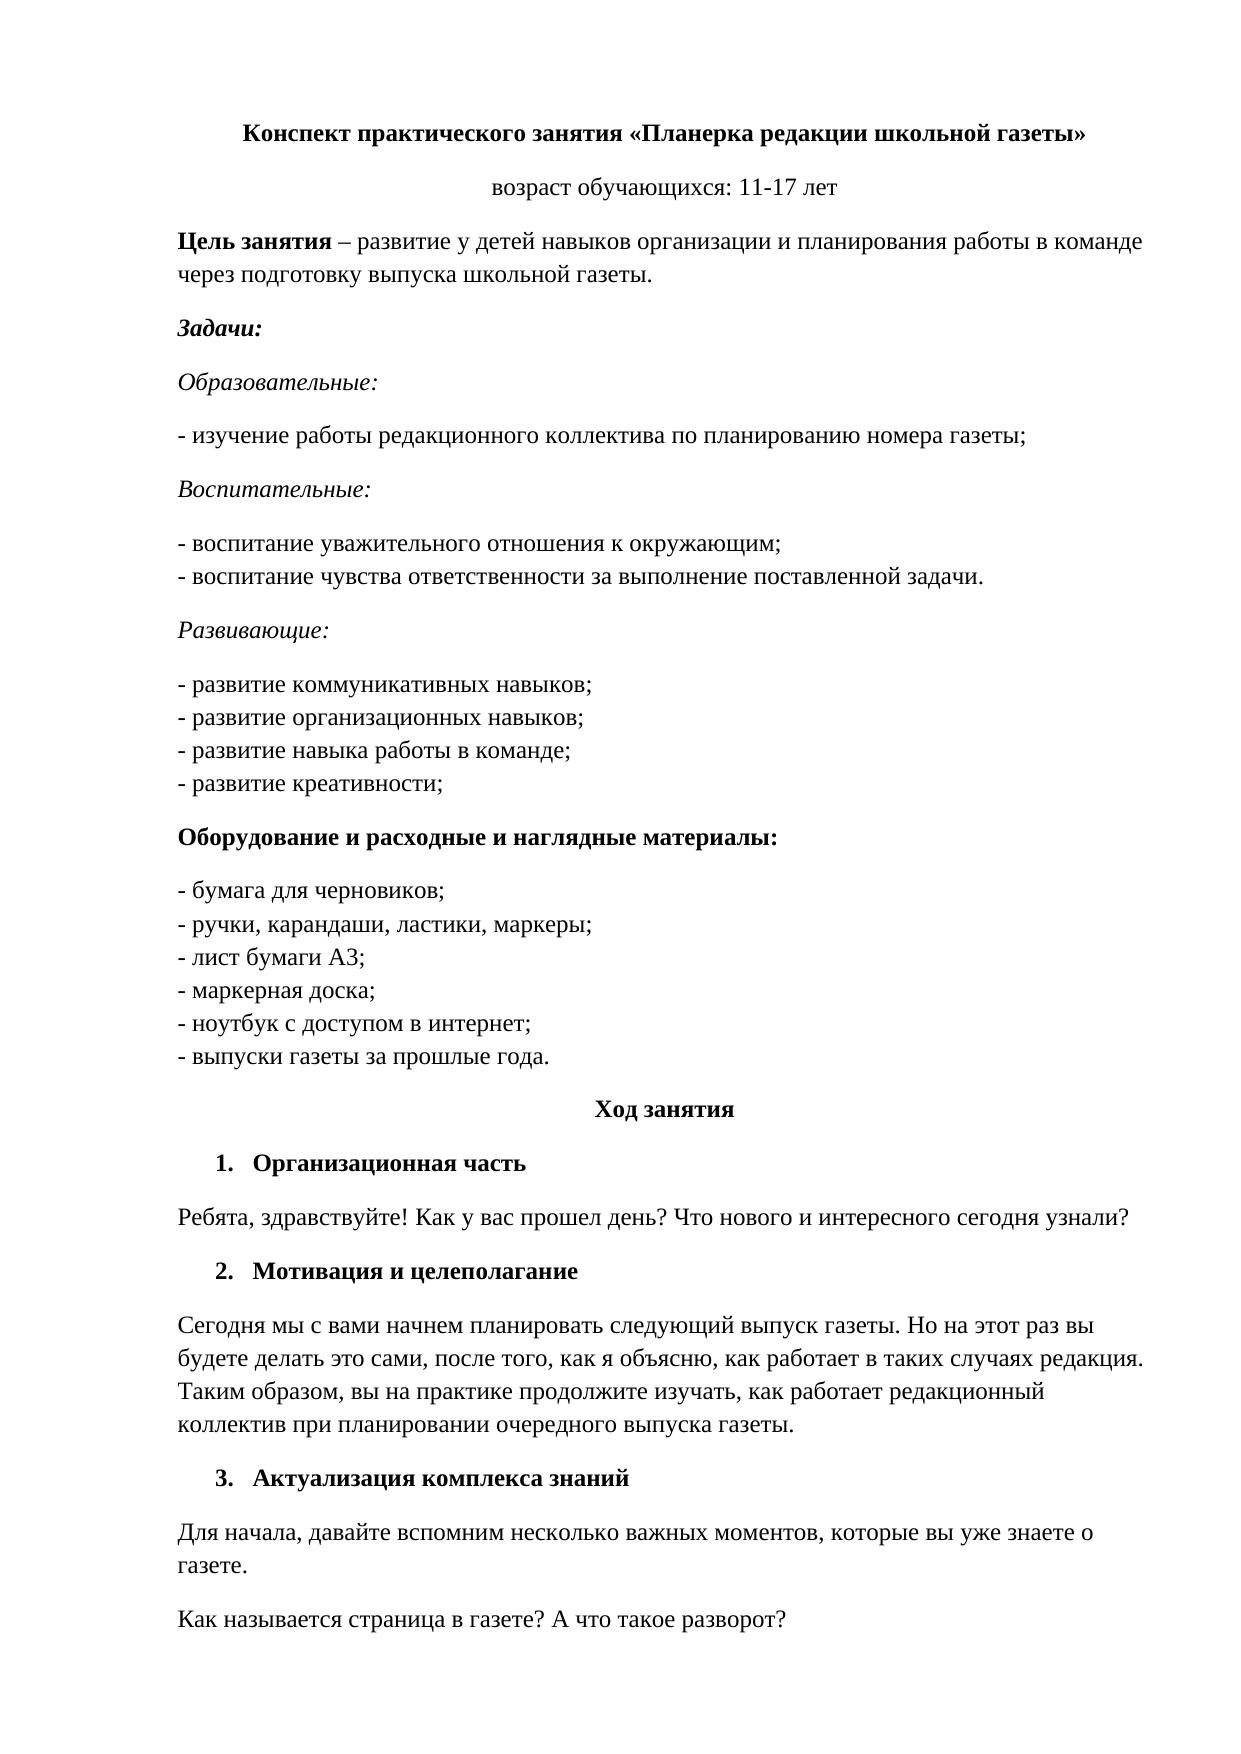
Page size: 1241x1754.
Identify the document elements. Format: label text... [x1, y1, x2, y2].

text - бумага для черновиков; [177, 876, 1152, 904]
text - развитие организационных навыков; [177, 702, 1152, 731]
list Актуализация комплекса знаний [215, 1463, 1152, 1492]
text - ручки, карандаши, ластики, маркеры; [177, 909, 1152, 937]
text Воспитательные: [177, 474, 1152, 503]
text Конспект практического занятия «Планерка редакции школьной газеты» [177, 118, 1152, 147]
text - выпуски газеты за прошлые года. [177, 1041, 1152, 1069]
text - развитие навыка работы в команде; [177, 735, 1152, 764]
text Как называется страница в газете? А что такое разворот? [177, 1604, 1152, 1632]
text - изучение работы редакционного коллектива по планированию номера газеты; [177, 420, 1152, 449]
text Сегодня мы с вами начнем планировать следующий выпуск газеты. Но на этот раз вы будете делать это сами, после того, как я объясню, как работает в таких случаях редакция. Таким образом, вы на практике продолжите изучать, как работает редакционный коллектив при планировании очередного выпуска газеты. [177, 1310, 1152, 1438]
text - воспитание чувства ответственности за выполнение поставленной задачи. [177, 561, 1152, 590]
text Для начала, давайте вспомним несколько важных моментов, которые вы уже знаете о газете. [177, 1517, 1152, 1578]
text - развитие коммуникативных навыков; [177, 669, 1152, 698]
text - развитие креативности; [177, 768, 1152, 797]
text Задачи: [177, 313, 1152, 341]
text - ноутбук с доступом в интернет; [177, 1008, 1152, 1036]
text - лист бумаги А3; [177, 942, 1152, 970]
text Ход занятия [177, 1094, 1152, 1123]
text - воспитание уважительного отношения к окружающим; [177, 528, 1152, 557]
list Мотивация и целеполагание [215, 1256, 1152, 1285]
text Образовательные: [177, 367, 1152, 395]
text Оборудование и расходные и наглядные материалы: [177, 822, 1152, 851]
list Организационная часть [215, 1148, 1152, 1177]
text Цель занятия – развитие у детей навыков организации и планирования работы в команде через подготовку выпуска школьной газеты. [177, 226, 1152, 288]
text Развивающие: [177, 615, 1152, 644]
text - маркерная доска; [177, 975, 1152, 1003]
text возраст обучающихся: 11-17 лет [177, 172, 1152, 201]
text Ребята, здравствуйте! Как у вас прошел день? Что нового и интересного сегодня узнали? [177, 1202, 1152, 1231]
